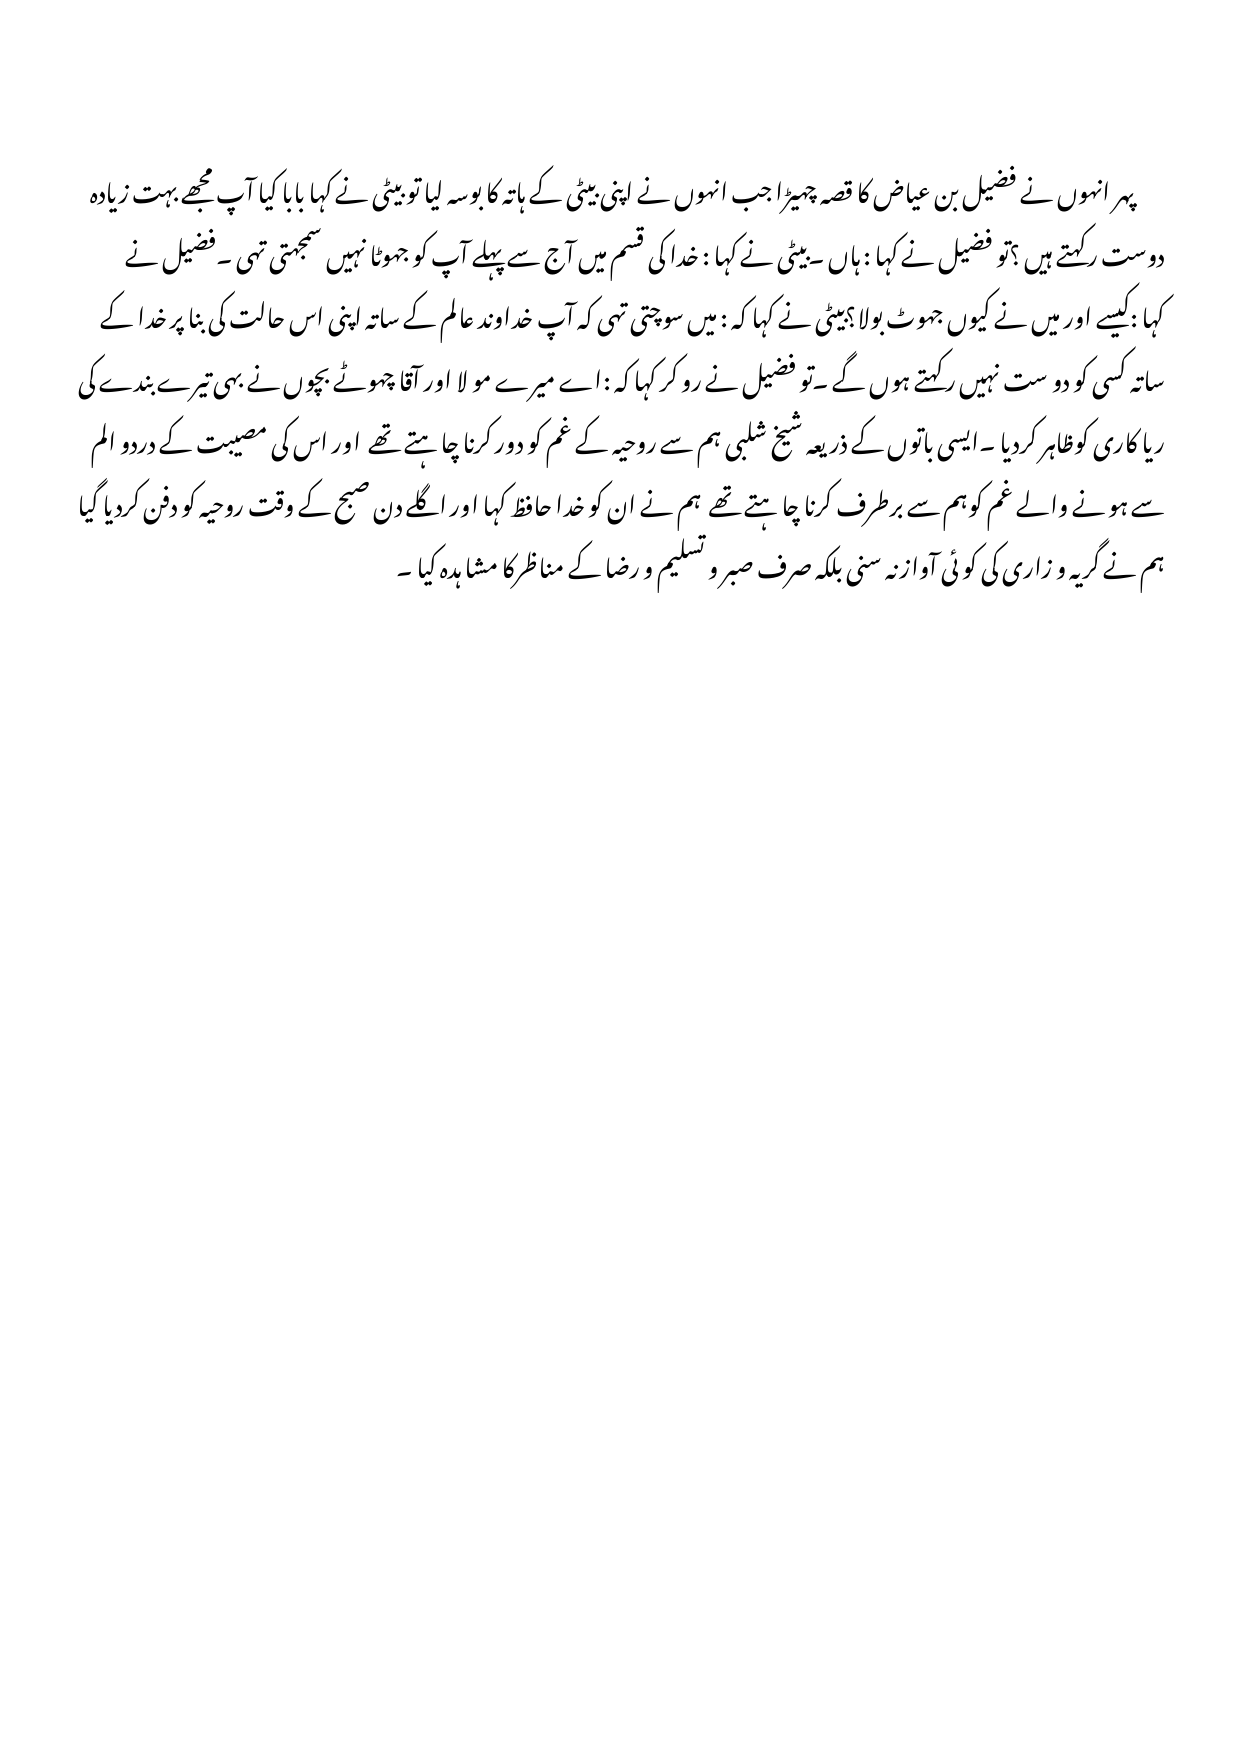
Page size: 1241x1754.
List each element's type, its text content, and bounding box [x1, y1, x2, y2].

text پهر انهوں نے فضيل بن عياض کا قصہ چهيڑا جب انهوں نے اپنی بيڻی کے ہاته کا بوسہ ليا تو بيڻی نے کہا بابا کيا آپ مجھے بہت زیادہ دوست رکهتے ہيں ؟تو فضيل نے کہا : ہاں ۔بيڻی نے کہا : خدا کی قسم ميں آج سے پہلے آپ کو جهوڻا نہيں سمجهتی تهی ۔فضيل نے کہا :کيسے اور ميں نے کيوں جهوٹ بولا؟بيڻی نے کہا کہ : ميں سوچتی تهی کہ آپ خداوند عالم کے ساته اپنی اس حالت کی بنا پر خدا کے ساته کسی کو دو ست نہيں رکهتے ہوں گے ۔تو فضيل نے رو کر کہا کہ :اے ميرے مو لا اور آقا چهوڻے بچوں نے بهی تيرے بندے کی ریا کاری کوظاہر کردیا ۔ایسی باتوں کے ذریعہ شيخ شلبی ہم سے روحيہ کے غم کو دور کرنا چا ہتے تھے اور اس کی مصيبت کے دردو الم سے ہو نے والے غم کوہم سے برطرف کرنا چا ہتے تھے ہم نے ان کو خدا حافظ کہا اور اگلے دن صبح کے وقت روحيہ کو دفن کردیا گيا ہم نے گریہ و زاری کی کو ئی آواز نہ سنی بلکہ صرف صبر و تسليم و رضا کے مناظرکا مشا ہدہ کيا ۔ [75, 156, 1165, 594]
